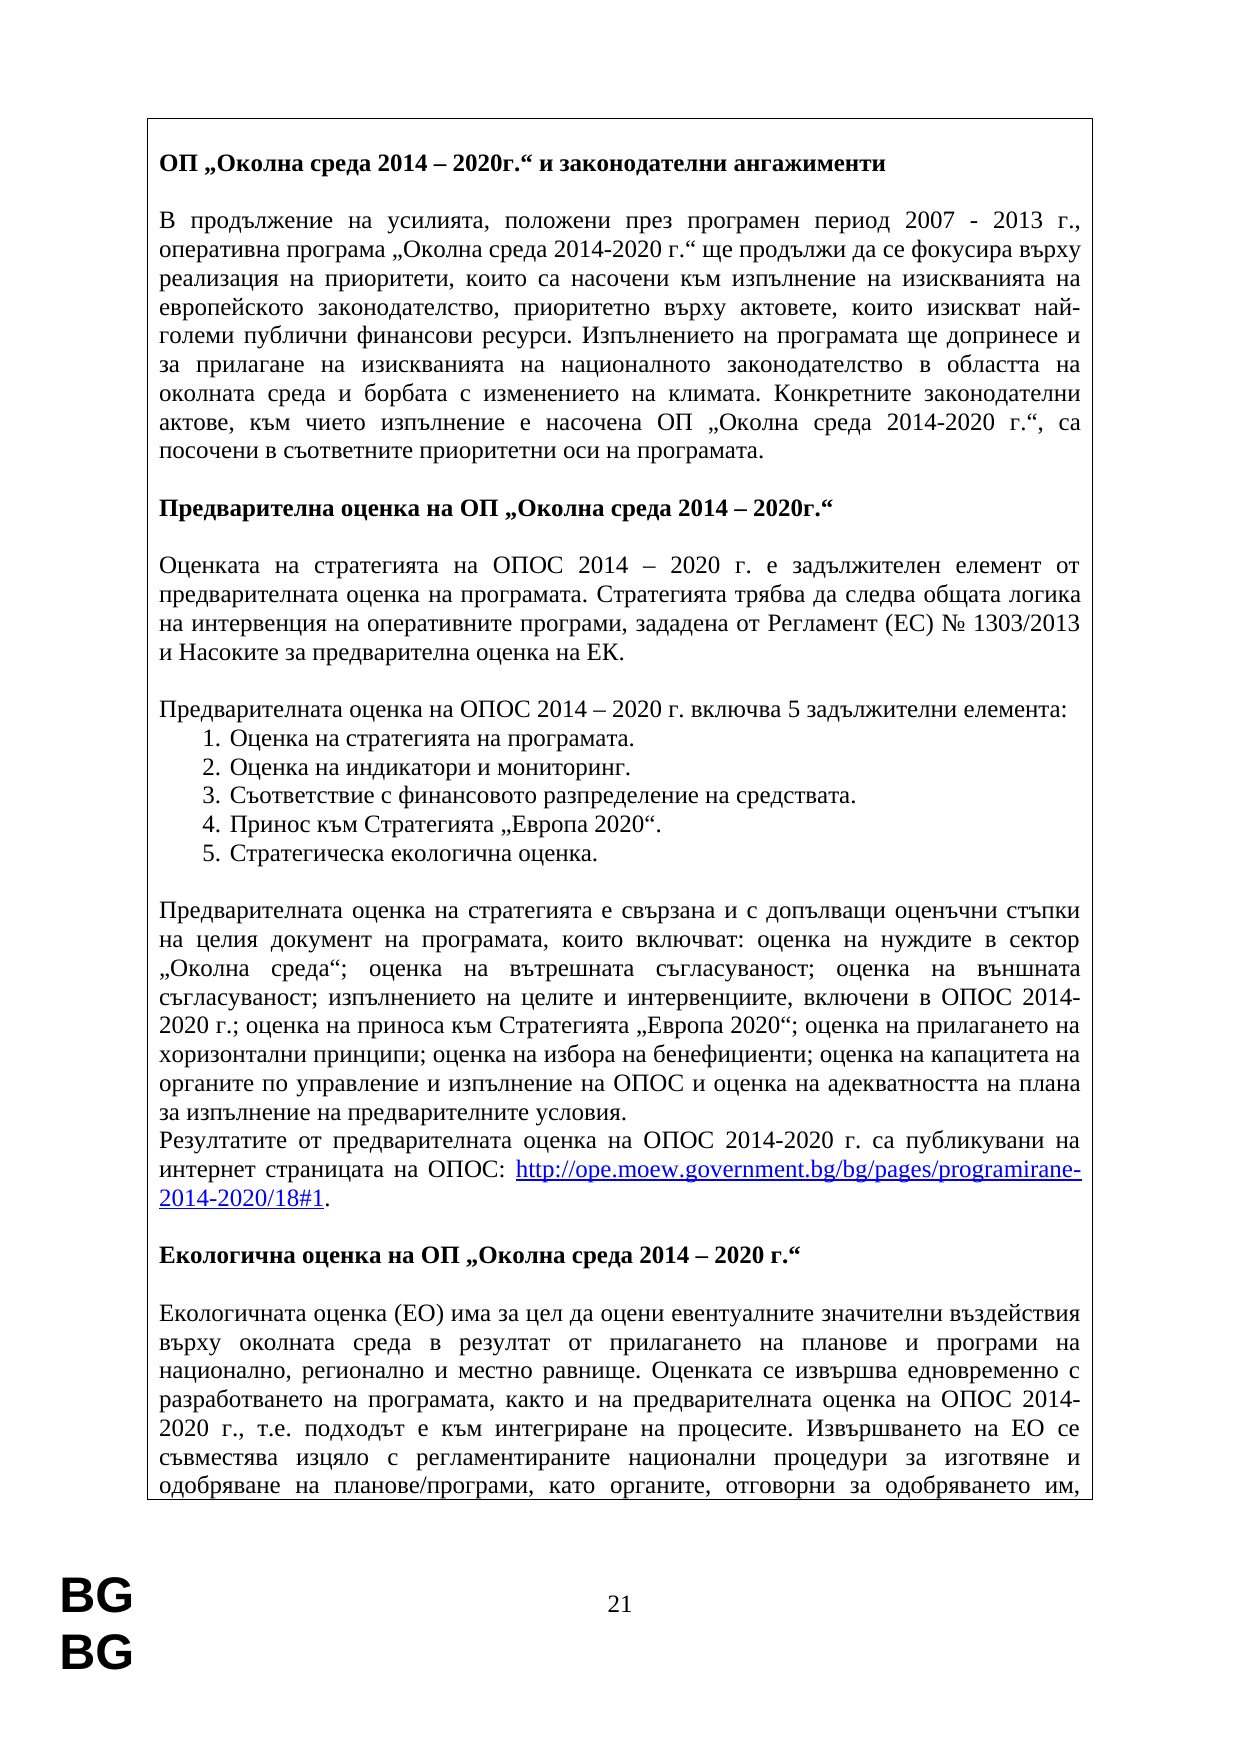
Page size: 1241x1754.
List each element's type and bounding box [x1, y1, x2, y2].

table_header [148, 119, 1092, 1499]
